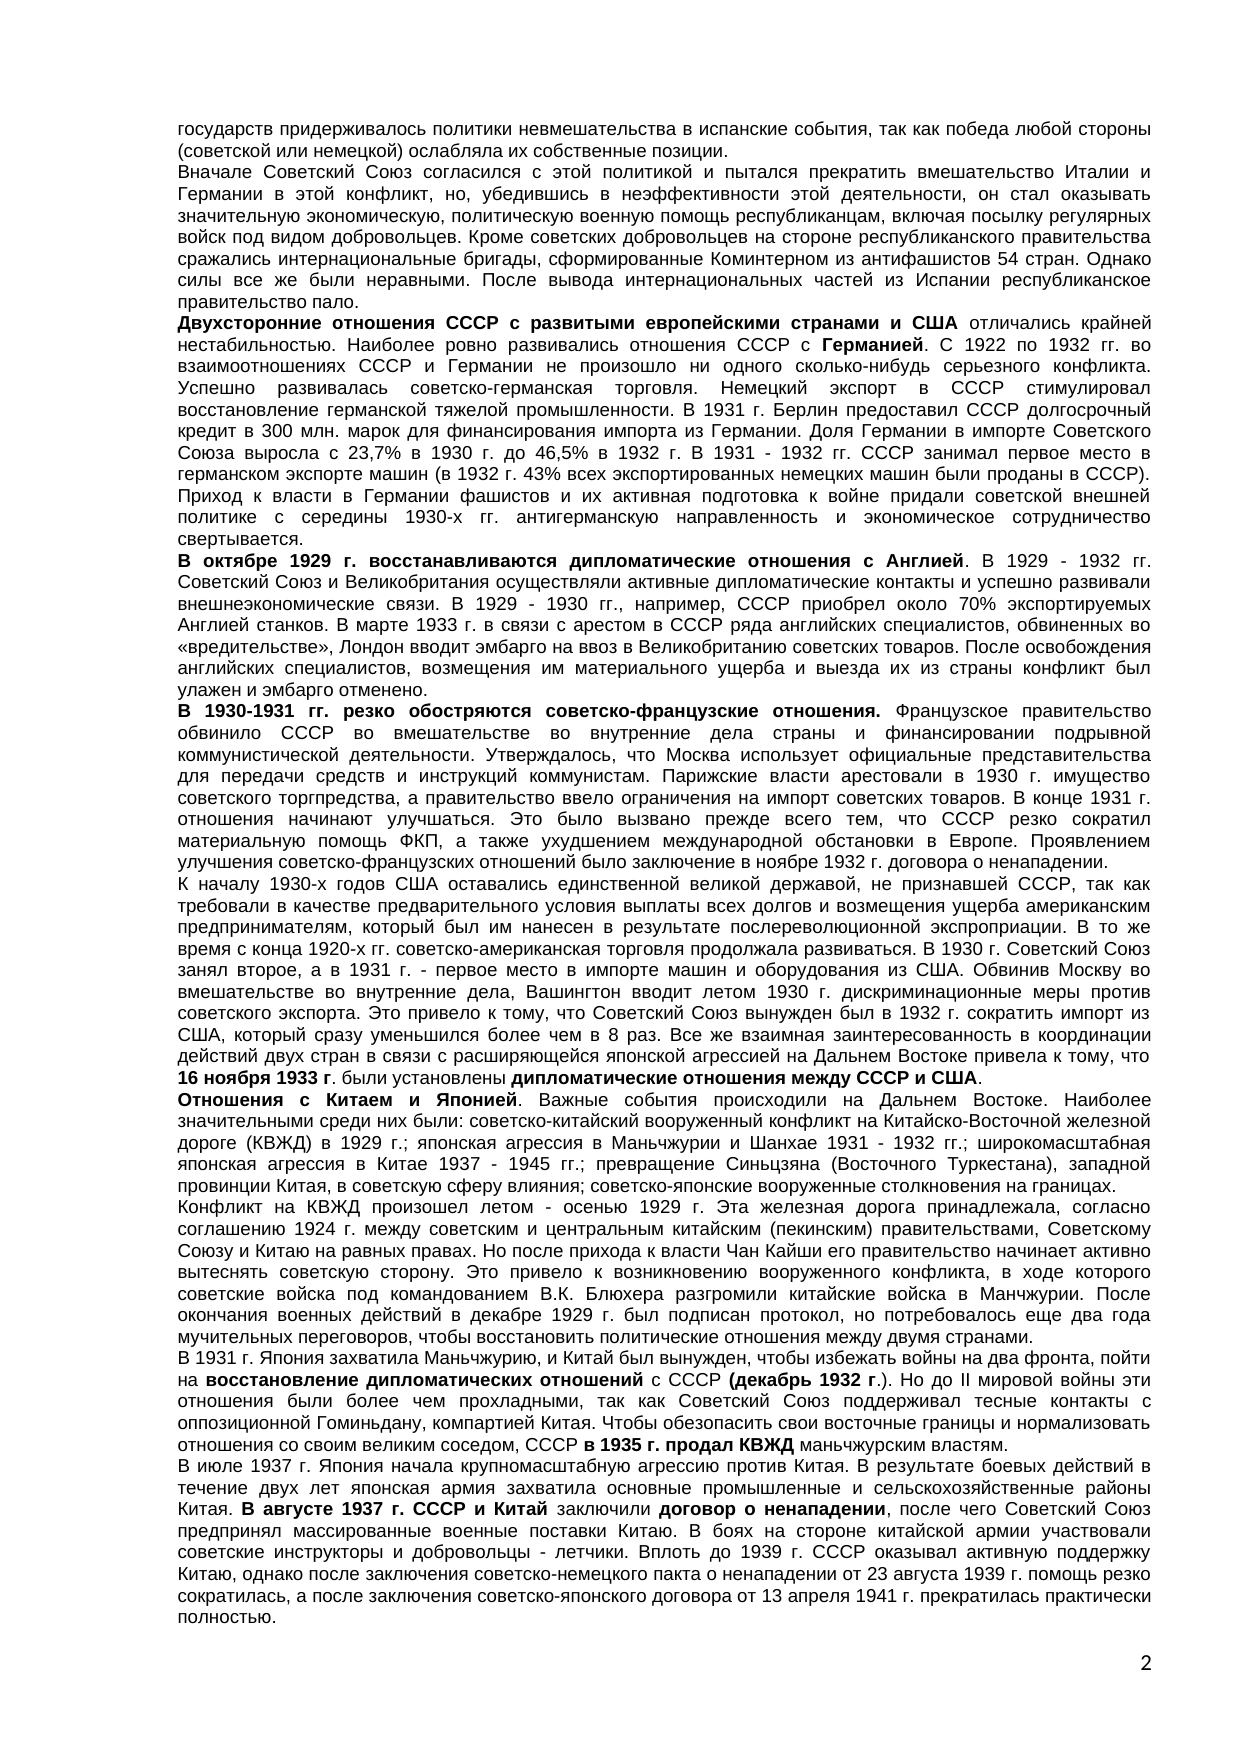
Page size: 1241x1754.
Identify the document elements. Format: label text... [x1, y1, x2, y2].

text В октябре 1929 г. восстанавливаются дипломатические отношения с Англией. В 1929 - 1932 гг. Советский Союз и Великобритания осуществляли активные дипломатические контакты и успешно развивали внешнеэкономические связи. В 1929 - 1930 гг., например, СССР приобрел около 70% экспортируемых Англией станков. В марте 1933 г. в связи с арестом в СССР ряда английских специалистов, обвиненных во «вредительстве», Лондон вводит эмбарго на ввоз в Великобританию советских товаров. После освобождения английских специалистов, возмещения им материального ущерба и выезда их из страны конфликт был улажен и эмбарго отменено. [177, 549, 1152, 700]
text Отношения с Китаем и Японией. Важные события происходили на Дальнем Востоке. Наиболее значительными среди них были: советско-китайский вооруженный конфликт на Китайско-Восточной железной дороге (КВЖД) в 1929 г.; японская агрессия в Маньчжурии и Шанхае 1931 - 1932 гг.; широкомасштабная японская агрессия в Китае 1937 - 1945 гг.; превращение Синьцзяна (Восточного Туркестана), западной провинции Китая, в советскую сферу влияния; советско-японские вооруженные столкновения на границах. [177, 1088, 1152, 1196]
text Двухсторонние отношения СССР с развитыми европейскими странами и США отличались крайней нестабильностью. Наиболее ровно развивались отношения СССР с Германией. С 1922 по 1932 гг. во взаимоотношениях СССР и Германии не произошло ни одного сколько-нибудь серьезного конфликта. Успешно развивалась советско-германская торговля. Немецкий экспорт в СССР стимулировал восстановление германской тяжелой промышленности. В 1931 г. Берлин предоставил СССР долгосрочный кредит в 300 млн. марок для финансирования импорта из Германии. Доля Германии в импорте Советского Союза выросла с 23,7% в 1930 г. до 46,5% в 1932 г. В 1931 - 1932 гг. СССР занимал первое место в германском экспорте машин (в 1932 г. 43% всех экспортированных немецких машин были проданы в СССР). Приход к власти в Германии фашистов и их активная подготовка к войне придали советской внешней политике с середины 1930-х гг. антигерманскую направленность и экономическое сотрудничество свертывается. [177, 312, 1152, 549]
text К началу 1930-х годов США оставались единственной великой державой, не признавшей СССР, так как требовали в качестве предварительного условия выплаты всех долгов и возмещения ущерба американским предпринимателям, который был им нанесен в результате послереволюционной экспроприации. В то же время с конца 1920-х гг. советско-американская торговля продолжала развиваться. В 1930 г. Советский Союз занял второе, а в 1931 г. - первое место в импорте машин и оборудования из США. Обвинив Москву во вмешательстве во внутренние дела, Вашингтон вводит летом 1930 г. дискриминационные меры против советского экспорта. Это привело к тому, что Советский Союз вынужден был в 1932 г. сократить импорт из США, который сразу уменьшился более чем в 8 раз. Все же взаимная заинтересованность в координации действий двух стран в связи с расширяющейся японской агрессией на Дальнем Востоке привела к тому, что 16 ноября 1933 г. были установлены дипломатические отношения между СССР и США. [177, 873, 1152, 1088]
text В 1931 г. Япония захватила Маньчжурию, и Китай был вынужден, чтобы избежать войны на два фронта, пойти на восстановление дипломатических отношений с СССР (декабрь 1932 г.). Но до II мировой войны эти отношения были более чем прохладными, так как Советский Союз поддерживал тесные контакты с оппозиционной Гоминьдану, компартией Китая. Чтобы обезопасить свои восточные границы и нормализовать отношения со своим великим соседом, СССР в 1935 г. продал КВЖД маньчжурским властям. [177, 1347, 1152, 1455]
text В 1930-1931 гг. резко обостряются советско-французские отношения. Французское правительство обвинило СССР во вмешательстве во внутренние дела страны и финансировании подрывной коммунистической деятельности. Утверждалось, что Москва использует официальные представительства для передачи средств и инструкций коммунистам. Парижские власти арестовали в 1930 г. имущество советского торгпредства, а правительство ввело ограничения на импорт советских товаров. В конце 1931 г. отношения начинают улучшаться. Это было вызвано прежде всего тем, что СССР резко сократил материальную помощь ФКП, а также ухудшением международной обстановки в Европе. Проявлением улучшения советско-французских отношений было заключение в ноябре 1932 г. договора о ненападении. [177, 700, 1152, 873]
text В июле 1937 г. Япония начала крупномасштабную агрессию против Китая. В результате боевых действий в течение двух лет японская армия захватила основные промышленные и сельскохозяйственные районы Китая. В августе 1937 г. СССР и Китай заключили договор о ненападении, после чего Советский Союз предпринял массированные военные поставки Китаю. В боях на стороне китайской армии участвовали советские инструкторы и добровольцы - летчики. Вплоть до 1939 г. СССР оказывал активную поддержку Китаю, однако после заключения советско-немецкого пакта о ненападении от 23 августа 1939 г. помощь резко сократилась, а после заключения советско-японского договора от 13 апреля 1941 г. прекратилась практически полностью. [177, 1455, 1152, 1627]
text Вначале Советский Союз согласился с этой политикой и пытался прекратить вмешательство Италии и Германии в этой конфликт, но, убедившись в неэффективности этой деятельности, он стал оказывать значительную экономическую, политическую военную помощь республиканцам, включая посылку регулярных войск под видом добровольцев. Кроме советских добровольцев на стороне республиканского правительства сражались интернациональные бригады, сформированные Коминтерном из антифашистов 54 стран. Однако силы все же были неравными. После вывода интернациональных частей из Испании республиканское правительство пало. [177, 161, 1152, 312]
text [177, 118, 1152, 161]
text Конфликт на КВЖД произошел летом - осенью 1929 г. Эта железная дорога принадлежала, согласно соглашению 1924 г. между советским и центральным китайским (пекинским) правительствами, Советскому Союзу и Китаю на равных правах. Но после прихода к власти Чан Кайши его правительство начинает активно вытеснять советскую сторону. Это привело к возникновению вооруженного конфликта, в ходе которого советские войска под командованием В.К. Блюхера разгромили китайские войска в Манчжурии. После окончания военных действий в декабре 1929 г. был подписан протокол, но потребовалось еще два года мучительных переговоров, чтобы восстановить политические отношения между двумя странами. [177, 1196, 1152, 1347]
